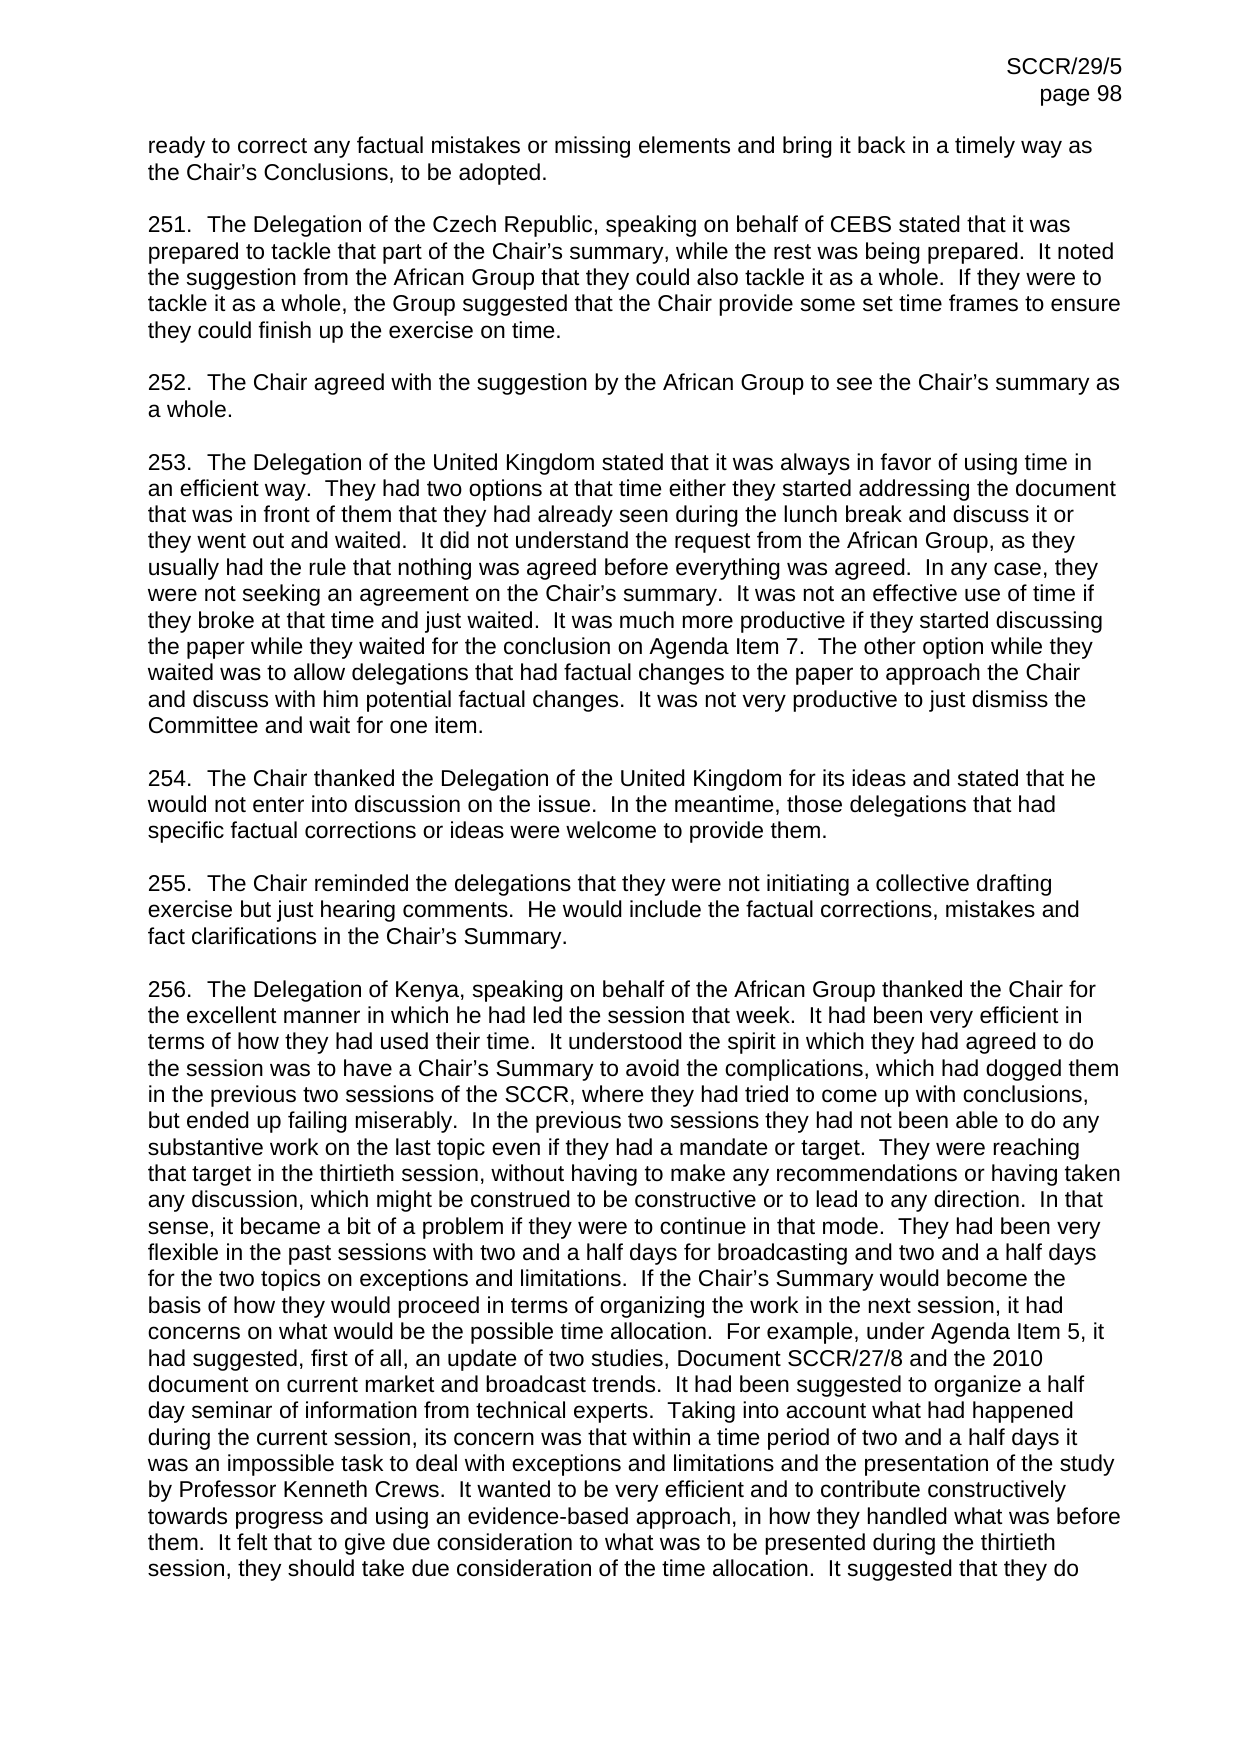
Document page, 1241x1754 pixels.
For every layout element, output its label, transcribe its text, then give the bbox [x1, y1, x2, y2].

list The Chair thanked the Delegation of the United Kingdom for its ideas and stated that he would not enter into discussion on the issue. In the meantime, those delegations that had specific factual corrections or ideas were welcome to provide them. [148, 765, 1122, 844]
list The Delegation of the Czech Republic, speaking on behalf of CEBS stated that it was prepared to tackle that part of the Chair’s summary, while the rest was being prepared. It noted the suggestion from the African Group that they could also tackle it as a whole. If they were to tackle it as a whole, the Group suggested that the Chair provide some set time frames to ensure they could finish up the exercise on time. [148, 211, 1122, 343]
list The Chair reminded the delegations that they were not initiating a collective drafting exercise but just hearing comments. He would include the factual corrections, mistakes and fact clarifications in the Chair’s Summary. [148, 870, 1122, 949]
list The Chair agreed with the suggestion by the African Group to see the Chair’s summary as a whole. [148, 369, 1122, 422]
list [148, 132, 1122, 185]
list The Delegation of the United Kingdom stated that it was always in favor of using time in an efficient way. They had two options at that time either they started addressing the document that was in front of them that they had already seen during the lunch break and discuss it or they went out and waited. It did not understand the request from the African Group, as they usually had the rule that nothing was agreed before everything was agreed. In any case, they were not seeking an agreement on the Chair’s summary. It was not an effective use of time if they broke at that time and just waited. It was much more productive if they started discussing the paper while they waited for the conclusion on Agenda Item 7. The other option while they waited was to allow delegations that had factual changes to the paper to approach the Chair and discuss with him potential factual changes. It was not very productive to just dismiss the Committee and wait for one item. [148, 448, 1122, 738]
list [148, 976, 1122, 1582]
